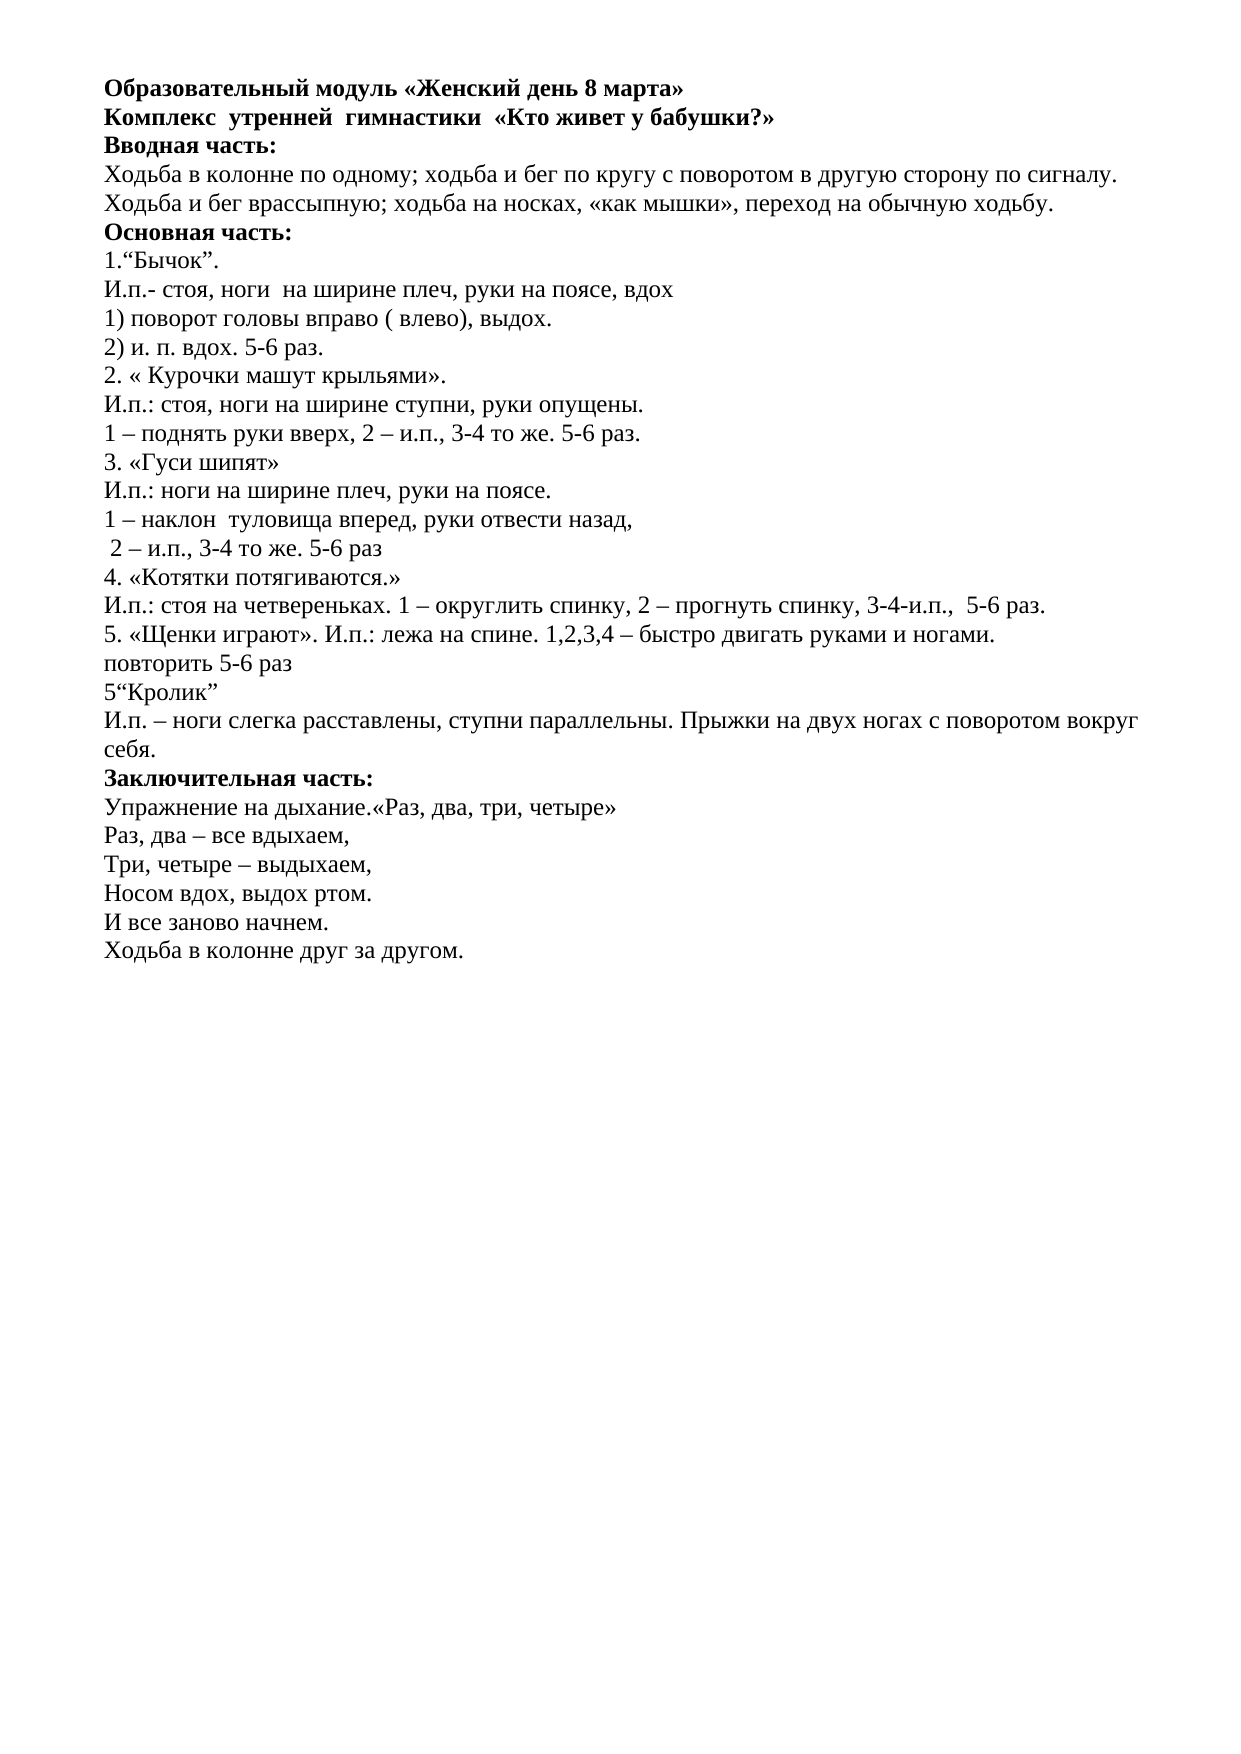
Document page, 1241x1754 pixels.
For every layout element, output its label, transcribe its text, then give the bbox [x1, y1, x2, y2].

text Упражнение на дыхание.«Раз, два, три, четыре» [103, 792, 1152, 821]
text И.п.: стоя на четвереньках. 1 – округлить спинку, 2 – прогнуть спинку, 3-4-и.п., 5-6 раз. [103, 591, 1152, 619]
text И.п.: стоя, ноги на ширине ступни, руки опущены. [103, 389, 1152, 418]
text Вводная часть: [103, 131, 1152, 159]
text 1 – наклон туловища вперед, руки отвести назад, [103, 504, 1152, 533]
text 2 – и.п., 3-4 то же. 5-6 раз [103, 533, 1152, 562]
text 5“Кролик” [103, 677, 1152, 706]
text И все заново начнем. [103, 907, 1152, 936]
text 1.“Бычок”. [103, 246, 1152, 274]
text Ходьба в колонне друг за другом. [103, 936, 1152, 964]
text Носом вдох, выдох ртом. [103, 878, 1152, 907]
text Комплекс утренней гимнастики «Кто живет у бабушки?» [103, 102, 1152, 131]
text И.п.: ноги на ширине плеч, руки на поясе. [103, 476, 1152, 504]
text Раз, два – все вдыхаем, [103, 821, 1152, 849]
text повторить 5-6 раз [103, 648, 1152, 677]
text Образовательный модуль «Женский день 8 марта» [103, 73, 1152, 102]
text 2. « Курочки машут крыльями». [103, 361, 1152, 389]
text 2) и. п. вдох. 5-6 раз. [103, 332, 1152, 361]
text Три, четыре – выдыхаем, [103, 849, 1152, 878]
text 5. «Щенки играют». И.п.: лежа на спине. 1,2,3,4 – быстро двигать руками и ногами. [103, 619, 1152, 648]
text 3. «Гуси шипят» [103, 447, 1152, 476]
text Заключительная часть: [103, 763, 1152, 792]
text И.п. – ноги слегка расставлены, ступни параллельны. Прыжки на двух ногах с поворотом вокруг себя. [103, 706, 1152, 763]
text 4. «Котятки потягиваются.» [103, 562, 1152, 591]
text Ходьба в колонне по одному; ходьба и бег по кругу с поворотом в другую сторону по сигналу. Ходьба и бег врассыпную; ходьба на носках, «как мышки», переход на обычную ходьбу. [103, 159, 1152, 217]
text Основная часть: [103, 217, 1152, 246]
text И.п.- стоя, ноги на ширине плеч, руки на поясе, вдох [103, 274, 1152, 303]
text 1 – поднять руки вверх, 2 – и.п., 3-4 то же. 5-6 раз. [103, 418, 1152, 447]
text 1) поворот головы вправо ( влево), выдох. [103, 303, 1152, 332]
